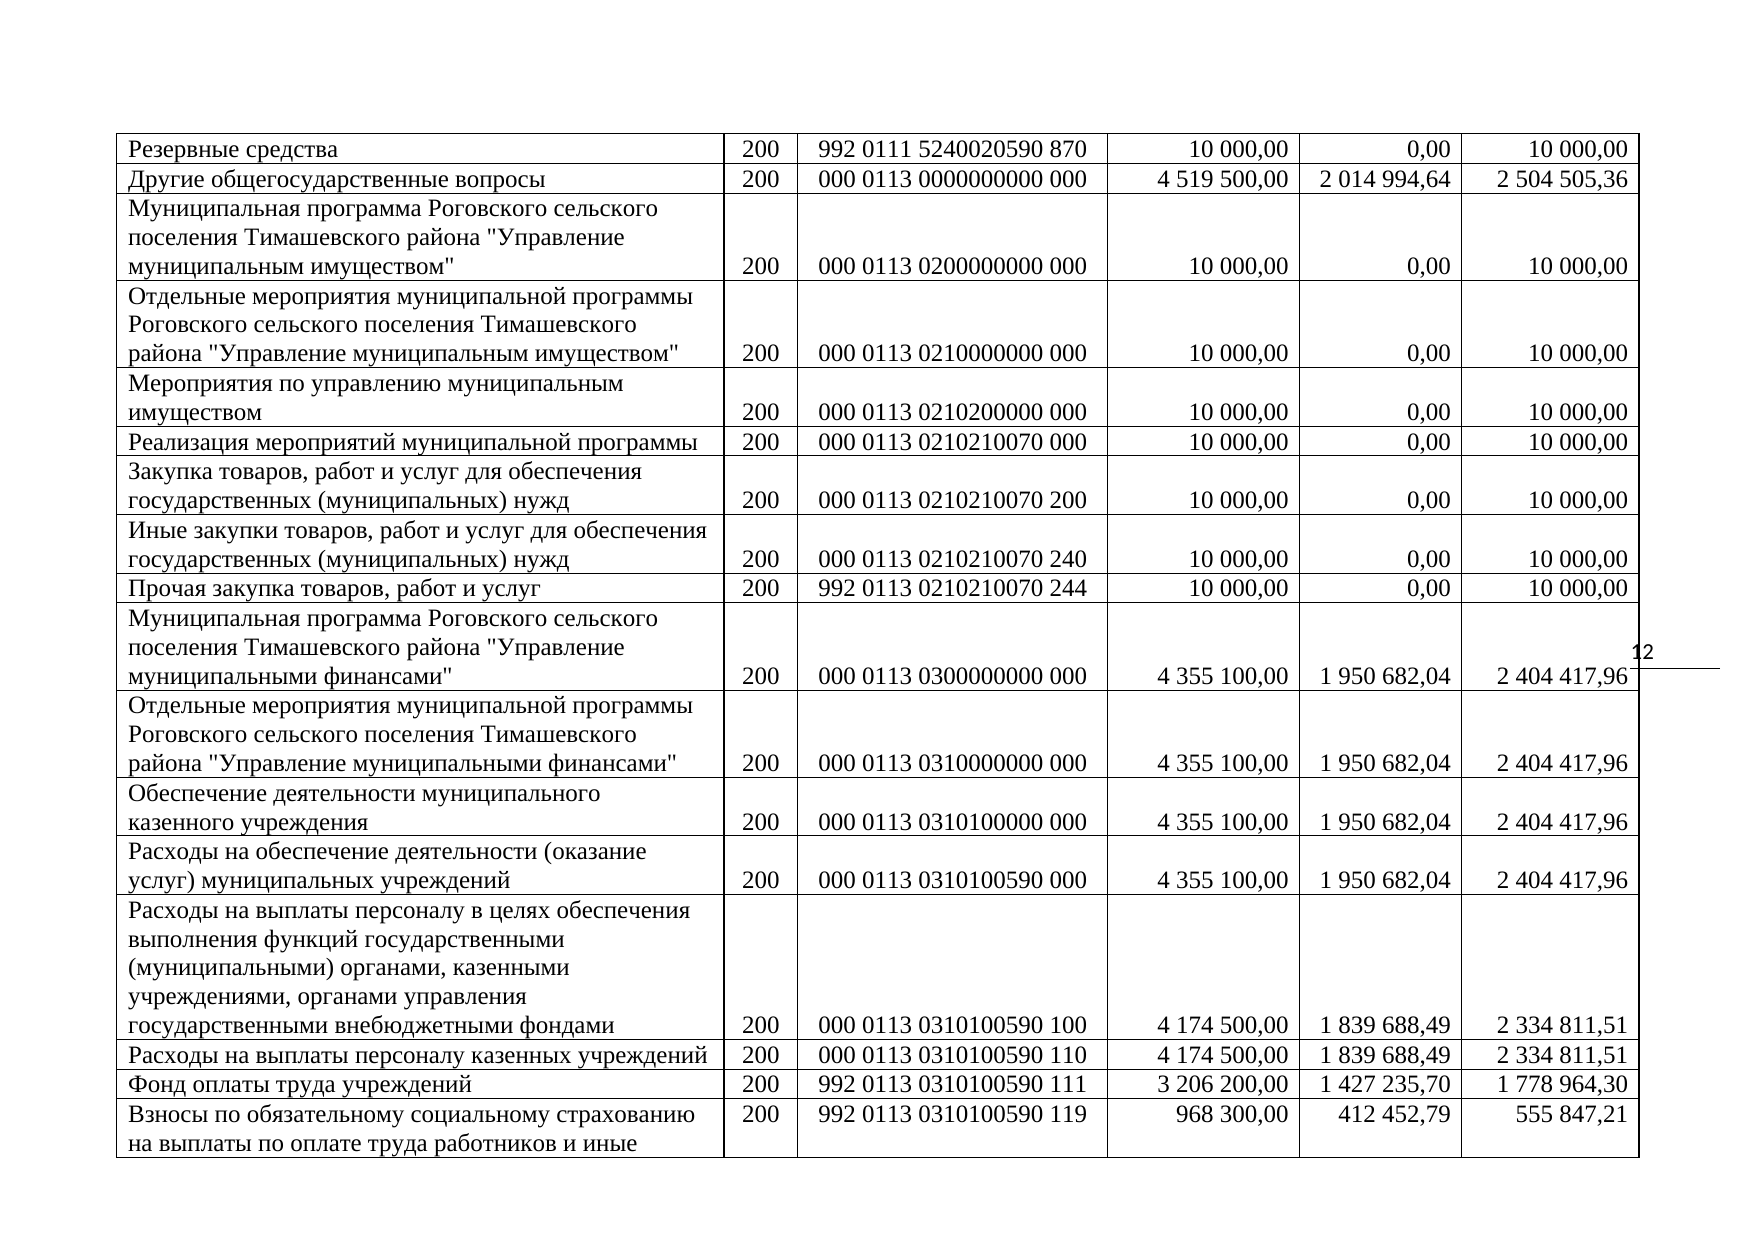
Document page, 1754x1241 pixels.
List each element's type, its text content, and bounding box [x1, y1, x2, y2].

table_cell Муниципальная программа Роговского сельского поселения Тимашевского района "Управление муниципальным имуществом" [117, 194, 723, 280]
table_cell 4 174 500,00 [1108, 895, 1299, 1039]
table_cell 4 355 100,00 [1108, 691, 1299, 777]
table_cell 10 000,00 [1462, 515, 1638, 572]
table_cell 992 0111 5240020590 870 [798, 134, 1107, 163]
table_cell 000 0113 0000000000 000 [798, 164, 1107, 192]
table_cell 4 519 500,00 [1108, 164, 1299, 192]
table_cell 200 [725, 1099, 797, 1157]
table_cell 10 000,00 [1462, 134, 1638, 163]
table_cell 10 000,00 [1462, 194, 1638, 280]
table_cell Иные закупки товаров, работ и услуг для обеспечения государственных (муниципальных) нужд [117, 515, 723, 572]
table_cell Прочая закупка товаров, работ и услуг [117, 574, 723, 602]
table_cell 4 355 100,00 [1108, 778, 1299, 835]
table_cell 000 0113 0300000000 000 [798, 603, 1107, 689]
table_cell 200 [725, 1040, 797, 1068]
table_cell 2 504 505,36 [1462, 164, 1638, 192]
table_cell 2 334 811,51 [1462, 1040, 1638, 1068]
table_cell 200 [725, 134, 797, 163]
table_cell 1 839 688,49 [1300, 895, 1461, 1039]
table_cell Расходы на выплаты персоналу в целях обеспечения выполнения функций государственными (муниципальными) органами, казенными учреждениями, органами управления государственными внебюджетными фондами [117, 895, 723, 1039]
table_cell 412 452,79 [1300, 1099, 1461, 1157]
table_cell 2 404 417,96 [1462, 778, 1638, 835]
table_cell Расходы на обеспечение деятельности (оказание услуг) муниципальных учреждений [117, 836, 723, 894]
table_cell 2 334 811,51 [1462, 895, 1638, 1039]
table_cell 0,00 [1300, 427, 1461, 455]
table_cell 000 0113 0210210070 240 [798, 515, 1107, 572]
table_cell 200 [725, 1070, 797, 1098]
table_cell Мероприятия по управлению муниципальным имуществом [117, 368, 723, 426]
table_cell 000 0113 0310100590 000 [798, 836, 1107, 894]
table_cell Другие общегосударственные вопросы [117, 164, 723, 192]
table_cell 200 [725, 456, 797, 514]
table_cell Отдельные мероприятия муниципальной программы Роговского сельского поселения Тимашевского района "Управление муниципальными финансами" [117, 691, 723, 777]
table_cell 0,00 [1300, 515, 1461, 572]
table_cell 1 950 682,04 [1300, 691, 1461, 777]
table_cell 1 950 682,04 [1300, 603, 1461, 689]
table_cell 2 404 417,96 [1462, 603, 1638, 689]
table_cell 200 [725, 515, 797, 572]
table_cell 200 [725, 778, 797, 835]
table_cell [798, 1099, 1107, 1157]
table_cell 10 000,00 [1462, 574, 1638, 602]
table_cell 000 0113 0210200000 000 [798, 368, 1107, 426]
table_cell 968 300,00 [1108, 1099, 1299, 1157]
table_cell 2 404 417,96 [1462, 836, 1638, 894]
table_cell Реализация мероприятий муниципальной программы [117, 427, 723, 455]
table_cell 200 [725, 836, 797, 894]
table_cell 200 [725, 164, 797, 192]
table_cell 10 000,00 [1108, 281, 1299, 367]
table_cell Резервные средства [117, 134, 723, 163]
table_cell 200 [725, 194, 797, 280]
table_cell 000 0113 0310000000 000 [798, 691, 1107, 777]
table_cell 0,00 [1300, 574, 1461, 602]
table_cell 000 0113 0310100590 100 [798, 895, 1107, 1039]
table_cell 0,00 [1300, 368, 1461, 426]
table_cell 992 0113 0210210070 244 [798, 574, 1107, 602]
table_cell 10 000,00 [1462, 456, 1638, 514]
table_cell 0,00 [1300, 281, 1461, 367]
table_cell 000 0113 0210210070 000 [798, 427, 1107, 455]
table_cell 1 950 682,04 [1300, 778, 1461, 835]
table_cell Расходы на выплаты персоналу казенных учреждений [117, 1040, 723, 1068]
table_cell 200 [725, 574, 797, 602]
table_cell 10 000,00 [1108, 515, 1299, 572]
table_cell 1 950 682,04 [1300, 836, 1461, 894]
table_cell 10 000,00 [1108, 194, 1299, 280]
table_cell 10 000,00 [1462, 281, 1638, 367]
table_cell 4 174 500,00 [1108, 1040, 1299, 1068]
table_cell 000 0113 0210000000 000 [798, 281, 1107, 367]
table_cell 200 [725, 895, 797, 1039]
table_cell 000 0113 0310100000 000 [798, 778, 1107, 835]
table_cell 10 000,00 [1108, 134, 1299, 163]
table_cell 1 427 235,70 [1300, 1070, 1461, 1098]
table_cell 0,00 [1300, 134, 1461, 163]
table_cell Муниципальная программа Роговского сельского поселения Тимашевского района "Управление муниципальными финансами" [117, 603, 723, 689]
table_cell 10 000,00 [1108, 427, 1299, 455]
table_cell 200 [725, 368, 797, 426]
table_cell Фонд оплаты труда учреждений [117, 1070, 723, 1098]
table_cell 4 355 100,00 [1108, 603, 1299, 689]
table_cell 200 [725, 691, 797, 777]
table_cell 000 0113 0200000000 000 [798, 194, 1107, 280]
table_cell Обеспечение деятельности муниципального казенного учреждения [117, 778, 723, 835]
table_cell 10 000,00 [1108, 456, 1299, 514]
table_cell Отдельные мероприятия муниципальной программы Роговского сельского поселения Тимашевского района "Управление муниципальным имуществом" [117, 281, 723, 367]
table_cell 10 000,00 [1108, 574, 1299, 602]
table_cell 2 014 994,64 [1300, 164, 1461, 192]
table_cell 000 0113 0310100590 110 [798, 1040, 1107, 1068]
table_cell 10 000,00 [1108, 368, 1299, 426]
table_cell 0,00 [1300, 456, 1461, 514]
table_cell 1 778 964,30 [1462, 1070, 1638, 1098]
table_cell 555 847,21 [1462, 1099, 1638, 1157]
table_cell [117, 1099, 723, 1157]
table_cell 1 839 688,49 [1300, 1040, 1461, 1068]
table_cell 200 [725, 603, 797, 689]
table_cell 2 404 417,96 [1462, 691, 1638, 777]
table_cell 000 0113 0210210070 200 [798, 456, 1107, 514]
table_cell 4 355 100,00 [1108, 836, 1299, 894]
table_cell Закупка товаров, работ и услуг для обеспечения государственных (муниципальных) нужд [117, 456, 723, 514]
table_cell 10 000,00 [1462, 368, 1638, 426]
table_cell 3 206 200,00 [1108, 1070, 1299, 1098]
table_cell 992 0113 0310100590 111 [798, 1070, 1107, 1098]
table_cell 0,00 [1300, 194, 1461, 280]
table_cell 200 [725, 281, 797, 367]
table_cell 10 000,00 [1462, 427, 1638, 455]
table_cell 200 [725, 427, 797, 455]
